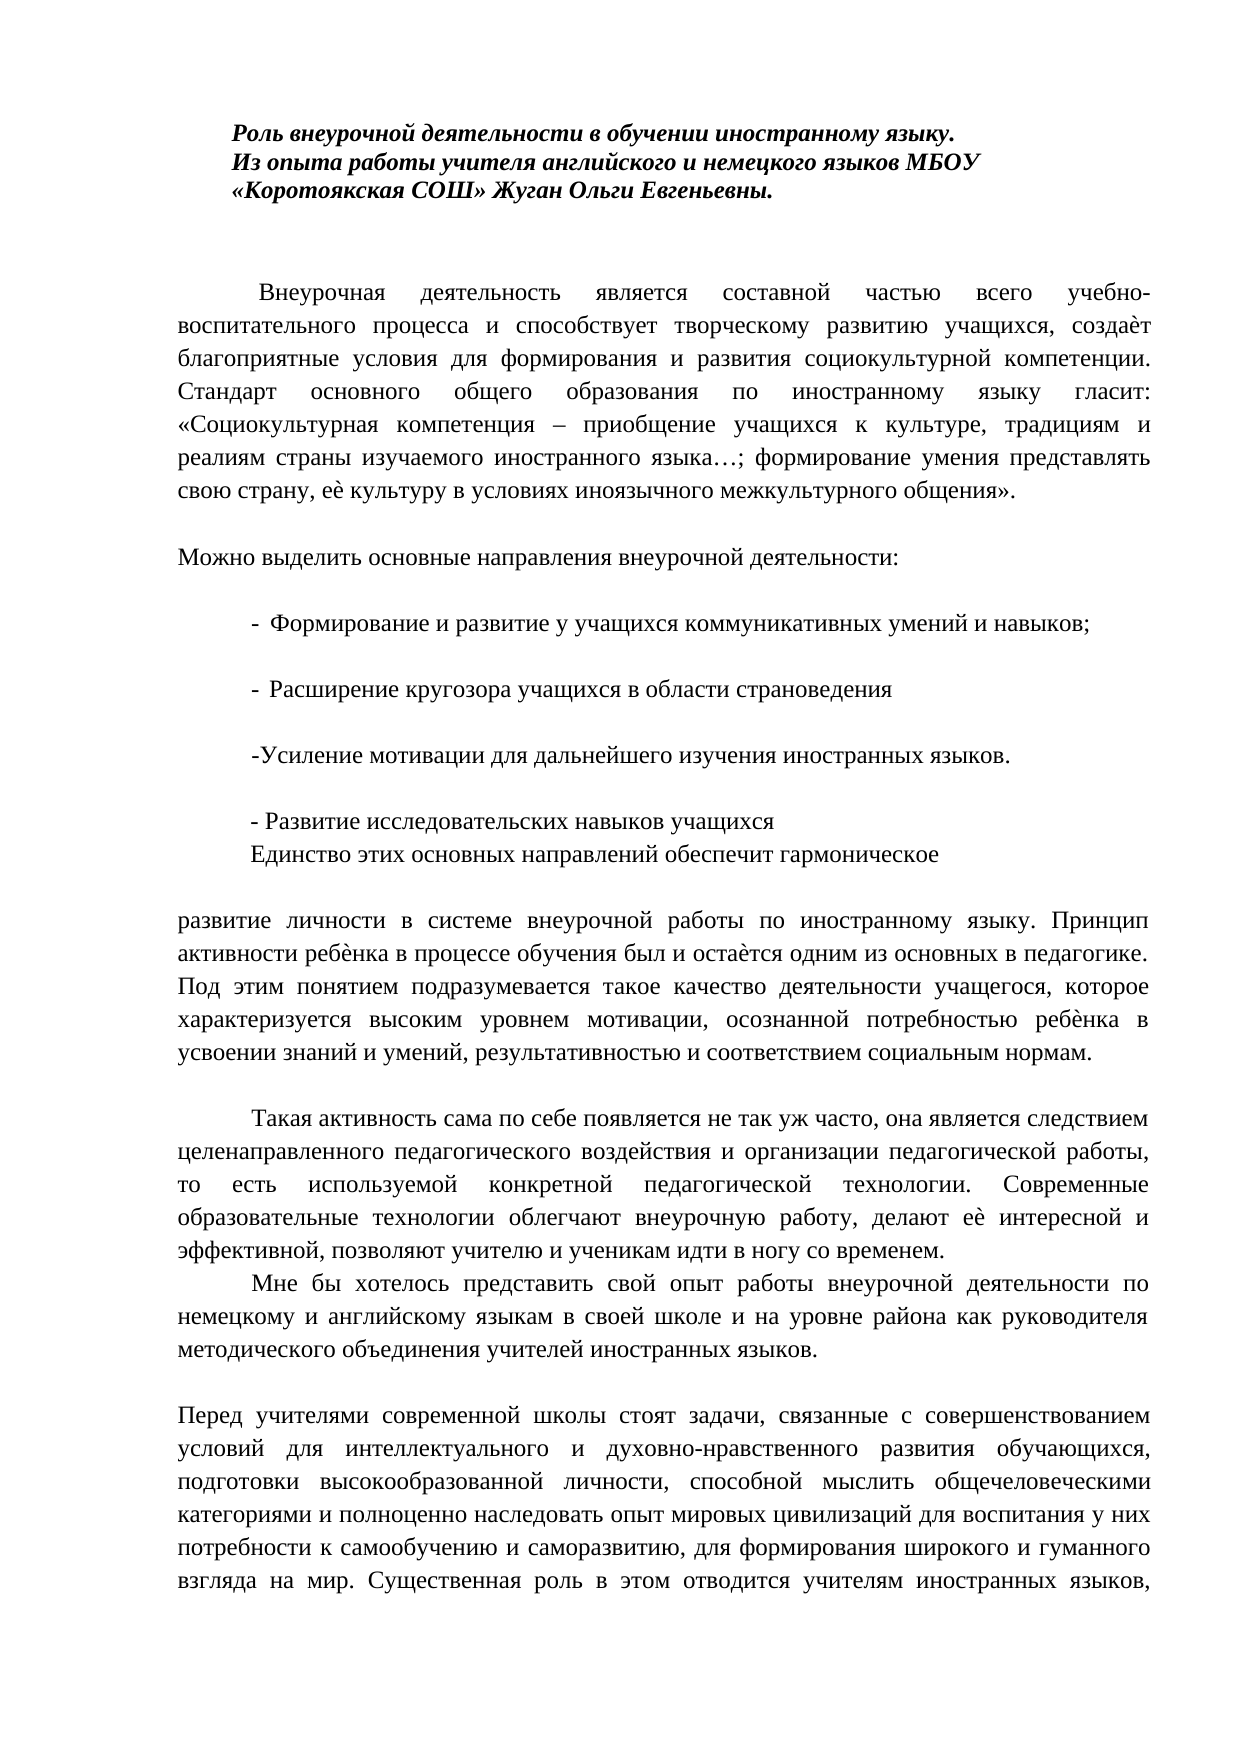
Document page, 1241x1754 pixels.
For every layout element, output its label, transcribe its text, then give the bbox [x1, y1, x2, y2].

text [177, 1400, 1152, 1594]
list Формирование и развитие у учащихся коммуникативных умений и навыков; [177, 608, 1149, 636]
text Внеурочная деятельность является составной частью всего учебно-воспитательного процесса и способствует творческому развитию учащихся, создаѐт благоприятные условия для формирования и развития социокультурной компетенции. Стандарт основного общего образования по иностранному языку гласит: «Социокультурная компетенция – приобщение учащихся к культуре, традициям и реалиям страны изучаемого иностранного языка…; формирование умения представлять свою страну, еѐ культуру в условиях иноязычного межкультурного общения». [177, 277, 1152, 504]
text развитие личности в системе внеурочной работы по иностранному языку. Принцип активности ребѐнка в процессе обучения был и остаѐтся одним из основных в педагогике. Под этим понятием подразумевается такое качество деятельности учащегося, которое характеризуется высоким уровнем мотивации, осознанной потребностью ребѐнка в усвоении знаний и умений, результативностью и соответствием социальным нормам. [177, 905, 1149, 1066]
text -Усиление мотивации для дальнейшего изучения иностранных языков. [177, 740, 1149, 768]
text Из опыта работы учителя английского и немецкого языков МБОУ «Коротоякская СОШ» Жуган Ольги Евгеньевны. [231, 147, 1152, 204]
text Такая активность сама по себе появляется не так уж часто, она является следствием целенаправленного педагогического воздействия и организации педагогической работы, то есть используемой конкретной педагогической технологии. Современные образовательные технологии облегчают внеурочную работу, делают еѐ интересной и эффективной, позволяют учителю и ученикам идти в ногу со временем. [177, 1103, 1149, 1264]
text Роль внеурочной деятельности в обучении иностранному языку. [231, 118, 1152, 147]
text - Развитие исследовательских навыков учащихся [250, 806, 1149, 834]
list Расширение кругозора учащихся в области страноведения [251, 674, 1152, 702]
text Единство этих основных направлений обеспечит гармоническое [250, 839, 1149, 867]
text Мне бы хотелось представить свой опыт работы внеурочной деятельности по немецкому и английскому языкам в своей школе и на уровне района как руководителя методического объединения учителей иностранных языков. [177, 1268, 1149, 1363]
text Можно выделить основные направления внеурочной деятельности: [177, 542, 1152, 570]
